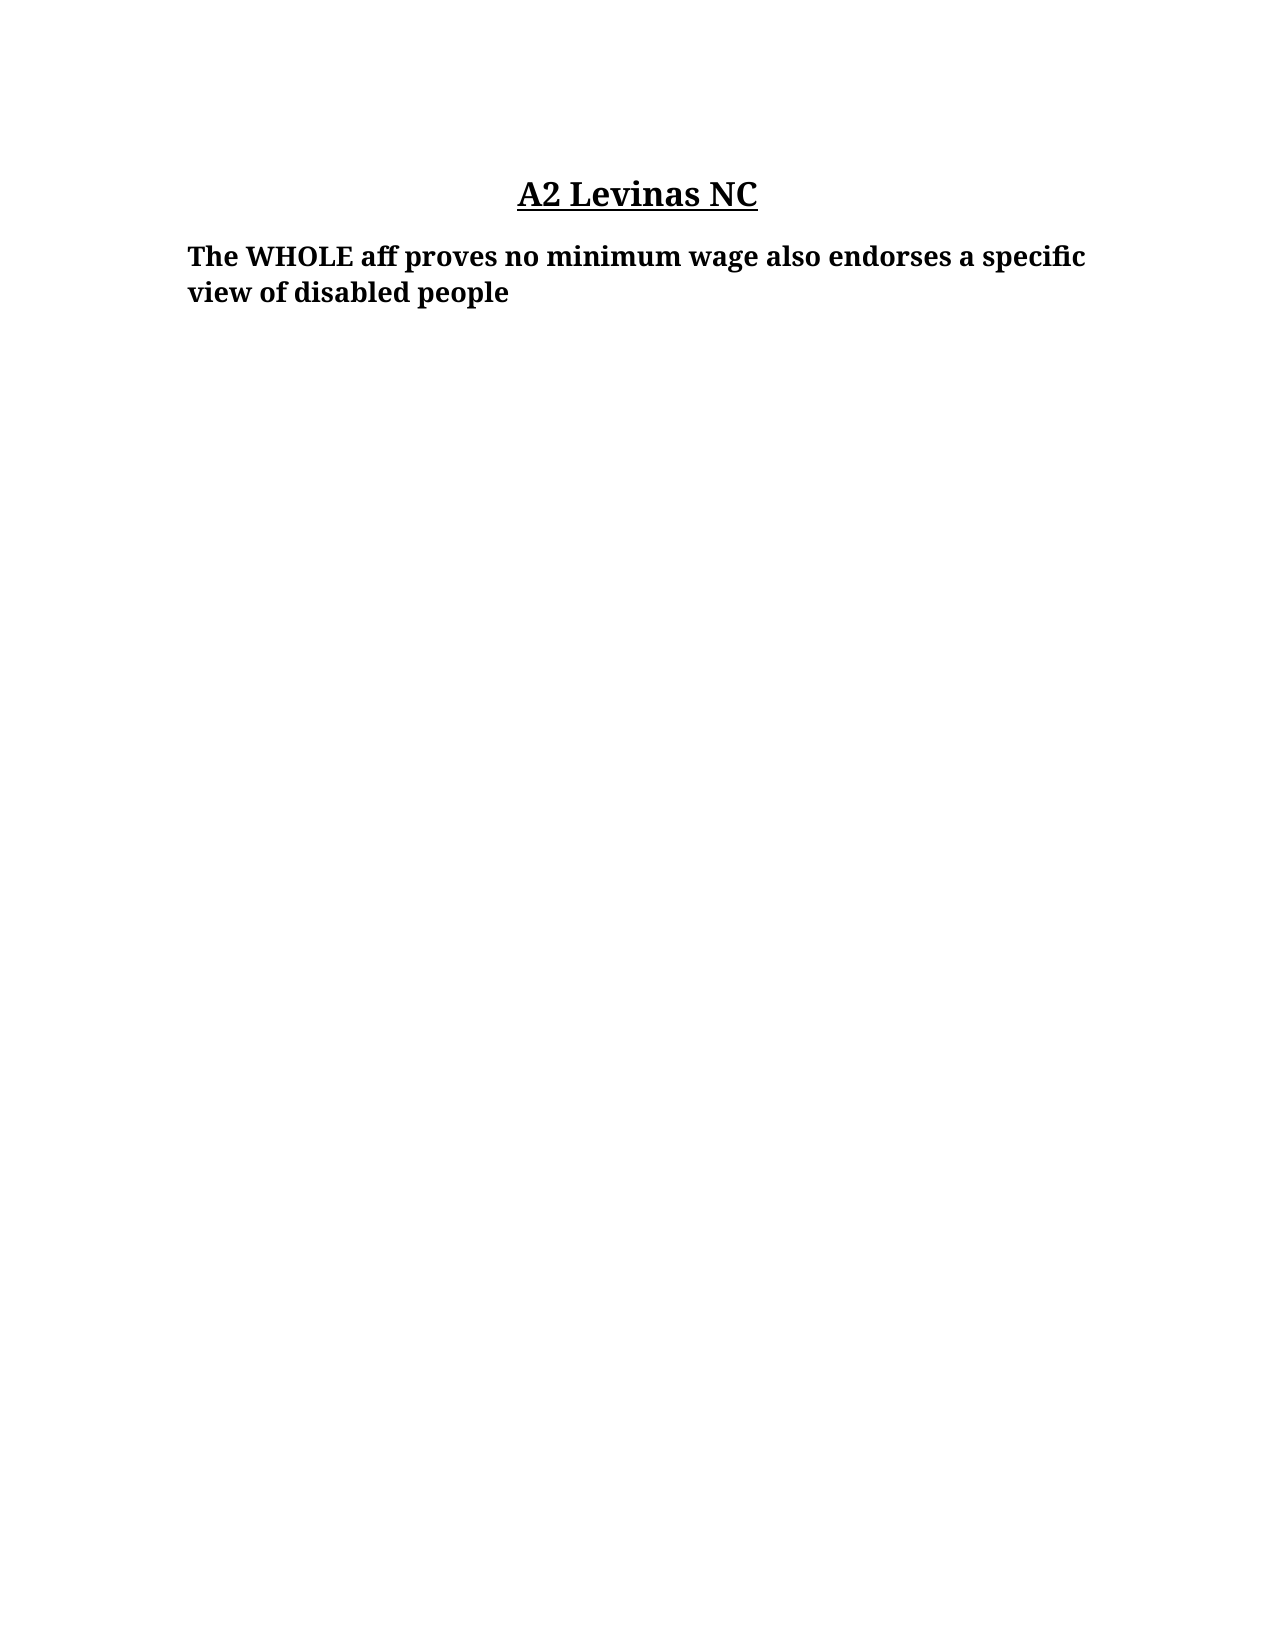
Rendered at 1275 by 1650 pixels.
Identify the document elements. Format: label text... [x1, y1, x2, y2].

subtitle A2 Levinas NC [187, 171, 1087, 216]
subtitle The WHOLE aff proves no minimum wage also endorses a specific view of disabled people [187, 237, 1087, 311]
